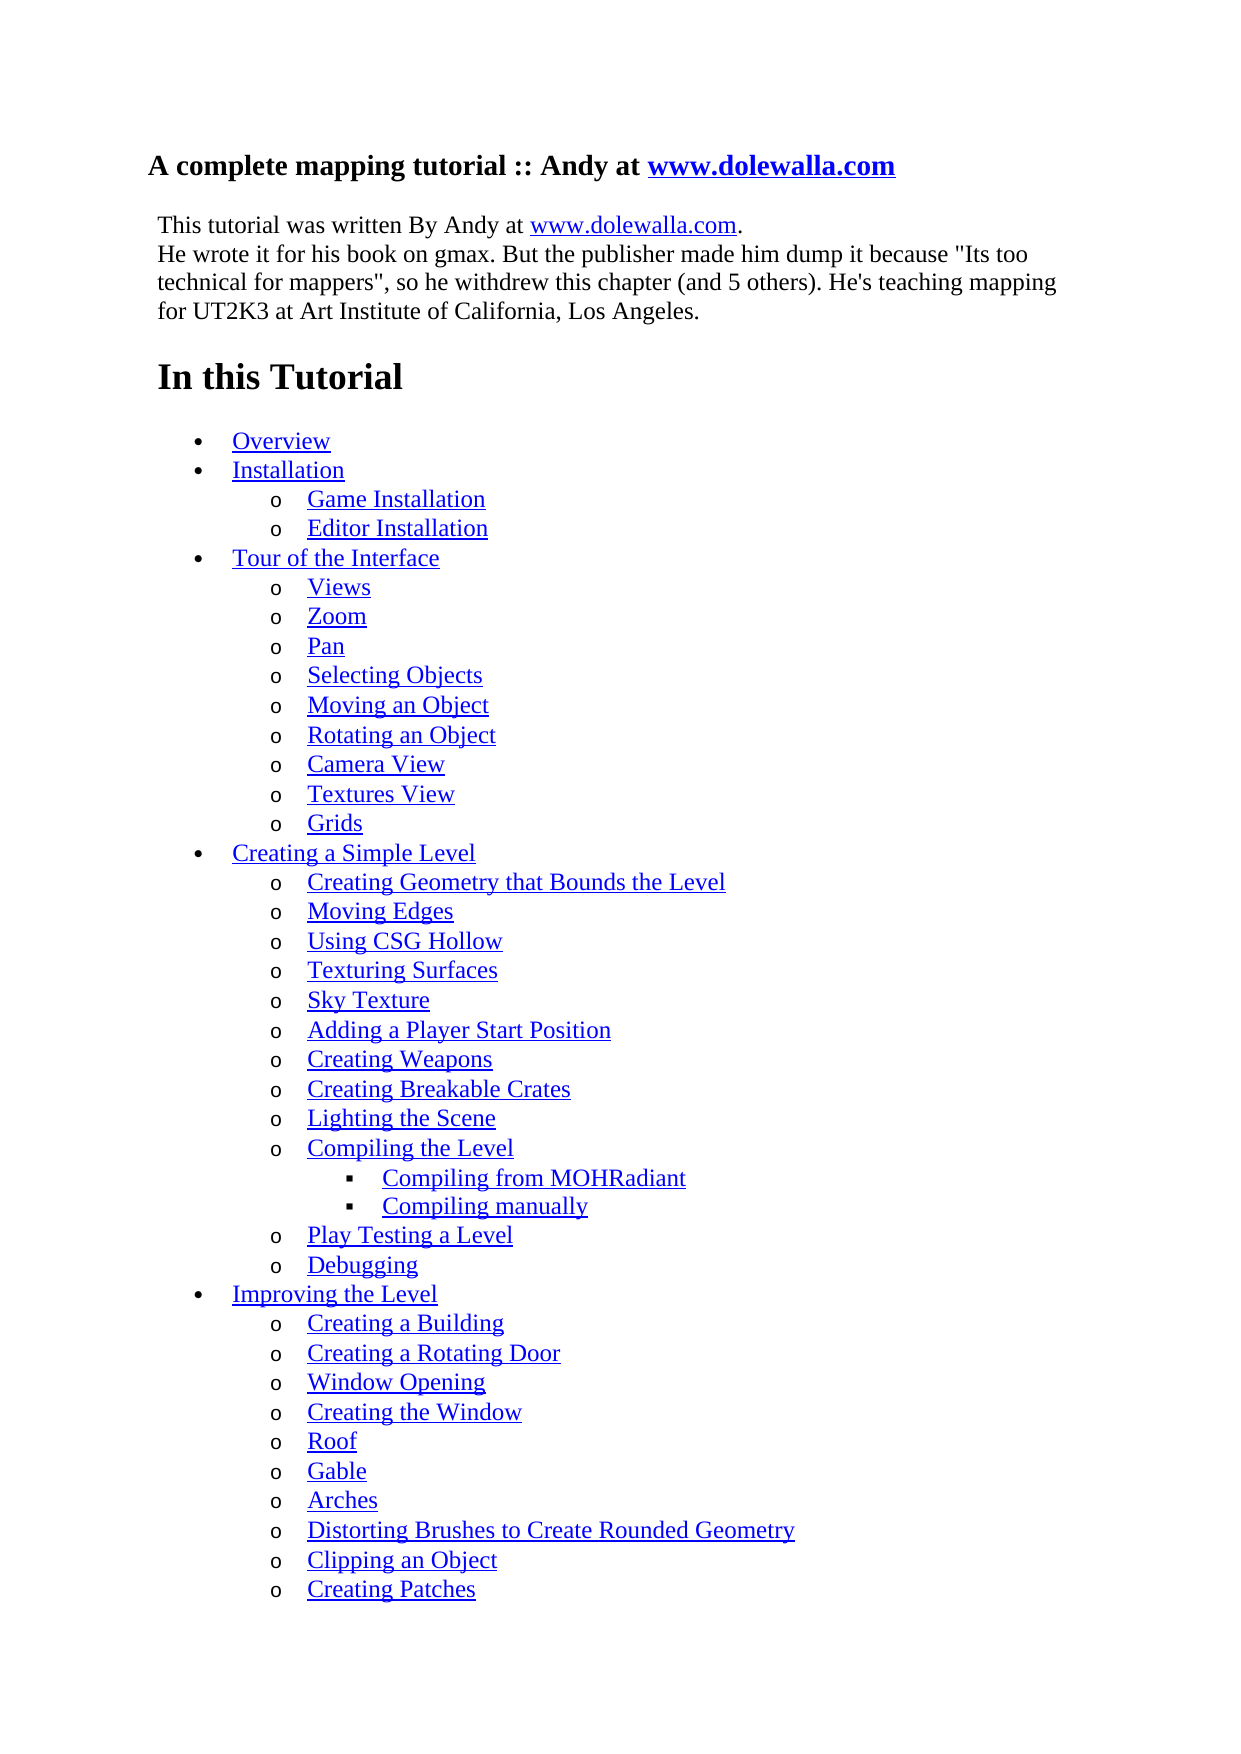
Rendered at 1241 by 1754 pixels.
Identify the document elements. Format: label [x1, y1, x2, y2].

table_header [157, 210, 1083, 1604]
table_header [148, 148, 1093, 181]
